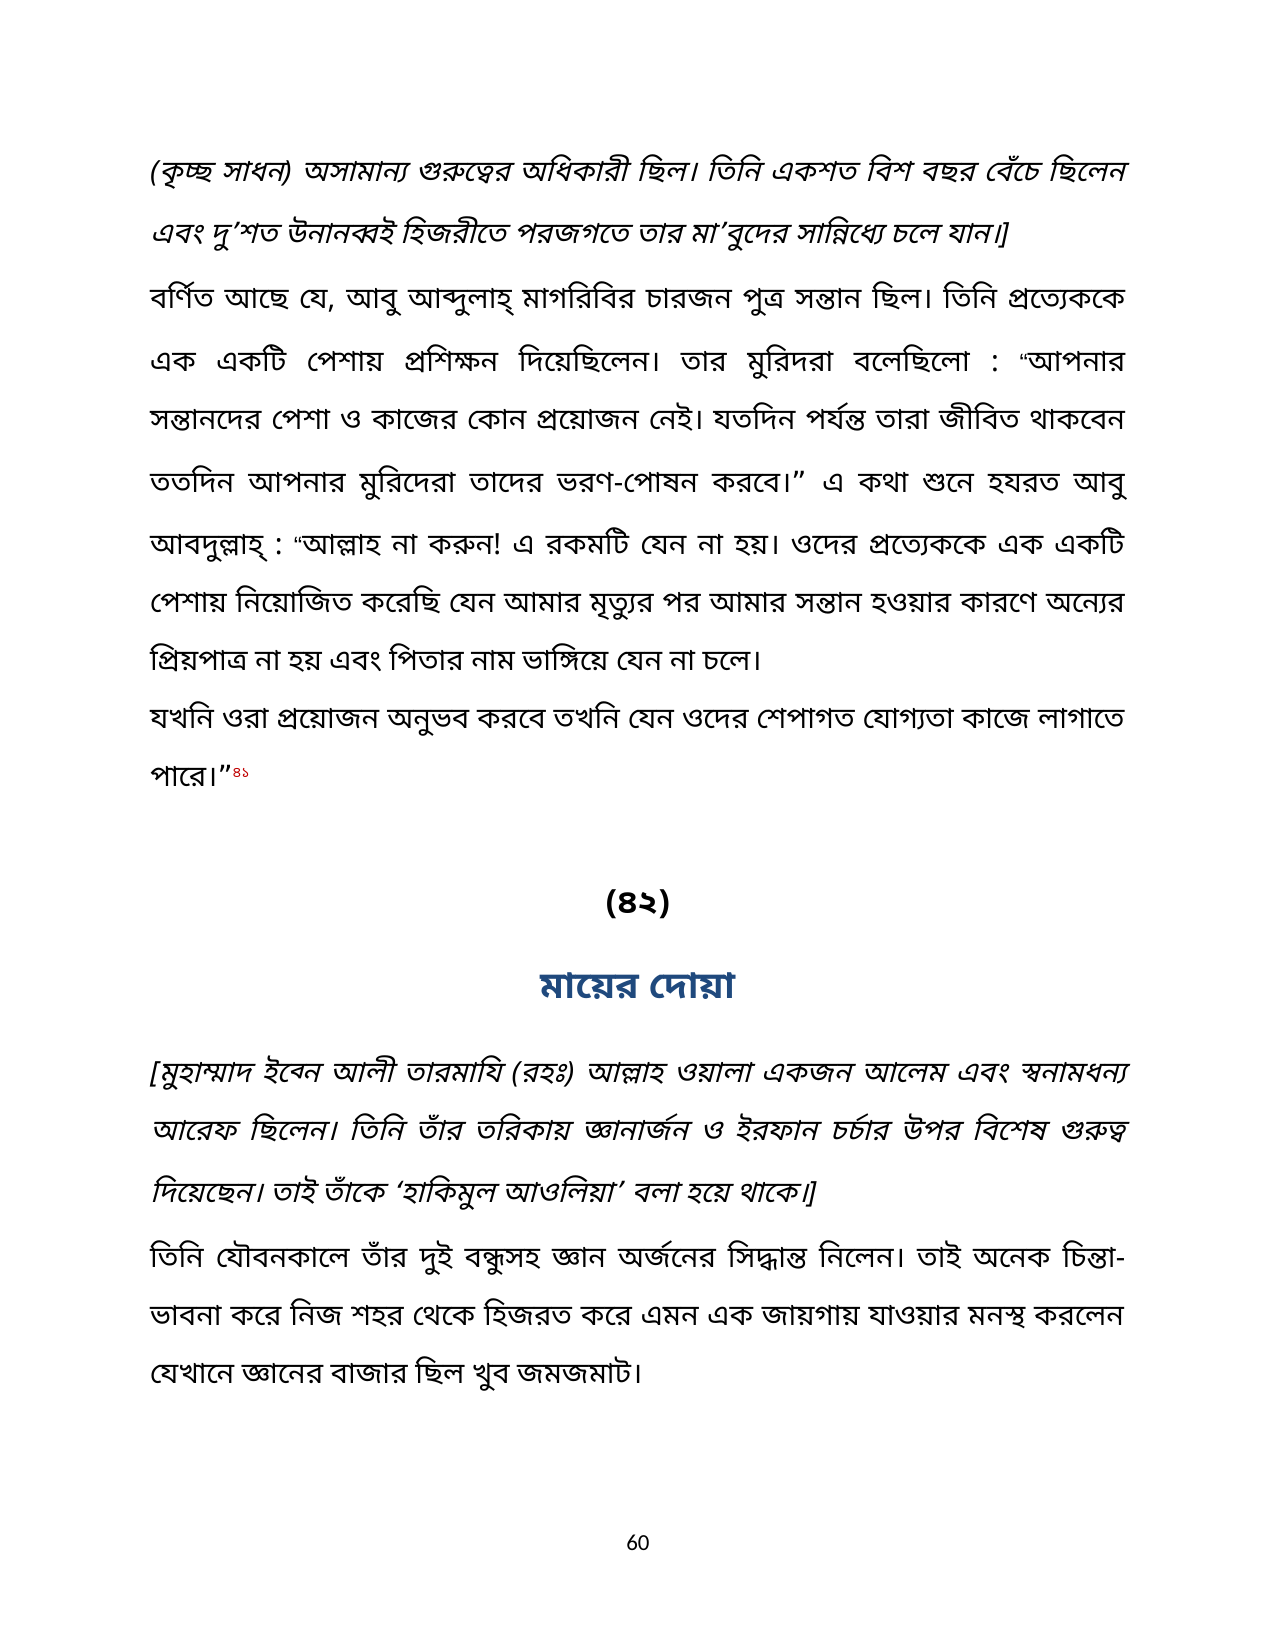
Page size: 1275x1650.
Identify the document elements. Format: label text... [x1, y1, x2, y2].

text যখনি ওরা প্রয়োজন অনুভব করবে তখনি যেন ওদের শেপাগত যোগ্যতা কাজে লাগাতে পারে।”৪১ [150, 702, 1125, 799]
text তিনি যৌবনকালে তাঁর দুই বন্ধুসহ জ্ঞান অর্জনের সিদ্ধান্ত নিলেন। তাই অনেক চিন্তা-ভাবনা করে নিজ শহর থেকে হিজরত করে এমন এক জায়গায় যাওয়ার মনস্থ করলেন যেখানে জ্ঞানের বাজার ছিল খুব জমজমাট। [150, 1236, 1125, 1395]
text [মুহাম্মাদ ইব্নে আলী তারমাযি (রহঃ) আল্লাহ ওয়ালা একজন আলেম এবং স্বনামধন্য আরেফ ছিলেন। তিনি তাঁর তরিকায় জ্ঞানার্জন ও ইরফান চর্চার উপর বিশেষ গুরুত্ব দিয়েছেন। তাই তাঁকে ‘হাকিমুল আওলিয়া’ বলা হয়ে থাকে।] [150, 1051, 1125, 1214]
text বর্ণিত আছে যে, আবু আব্দুলাহ্ মাগরিবির চারজন পুত্র সন্তান ছিল। তিনি প্রত্যেককে এক একটি পেশায় প্রশিক্ষন দিয়েছিলেন। তার মুরিদরা বলেছিলো : “আপনার সন্তানদের পেশা ও কাজের কোন প্রয়োজন নেই। যতদিন পর্যন্ত তারা জীবিত থাকবেন ততদিন আপনার মুরিদেরা তাদের ভরণ-পোষন করবে।” এ কথা শুনে হযরত আবু আবদুল্লাহ্ : “আল্লাহ না করুন! এ রকমটি যেন না হয়। ওদের প্রত্যেককে এক একটি পেশায় নিয়োজিত করেছি যেন আমার মৃত্যুর পর আমার সন্তান হওয়ার কারণে অন্যের প্রিয়পাত্র না হয় এবং পিতার নাম ভাঙ্গিয়ে যেন না চলে। [150, 277, 1125, 682]
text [150, 150, 1125, 256]
text (৪২) [150, 878, 1125, 927]
subtitle মায়ের দোয়া [150, 964, 1125, 1013]
